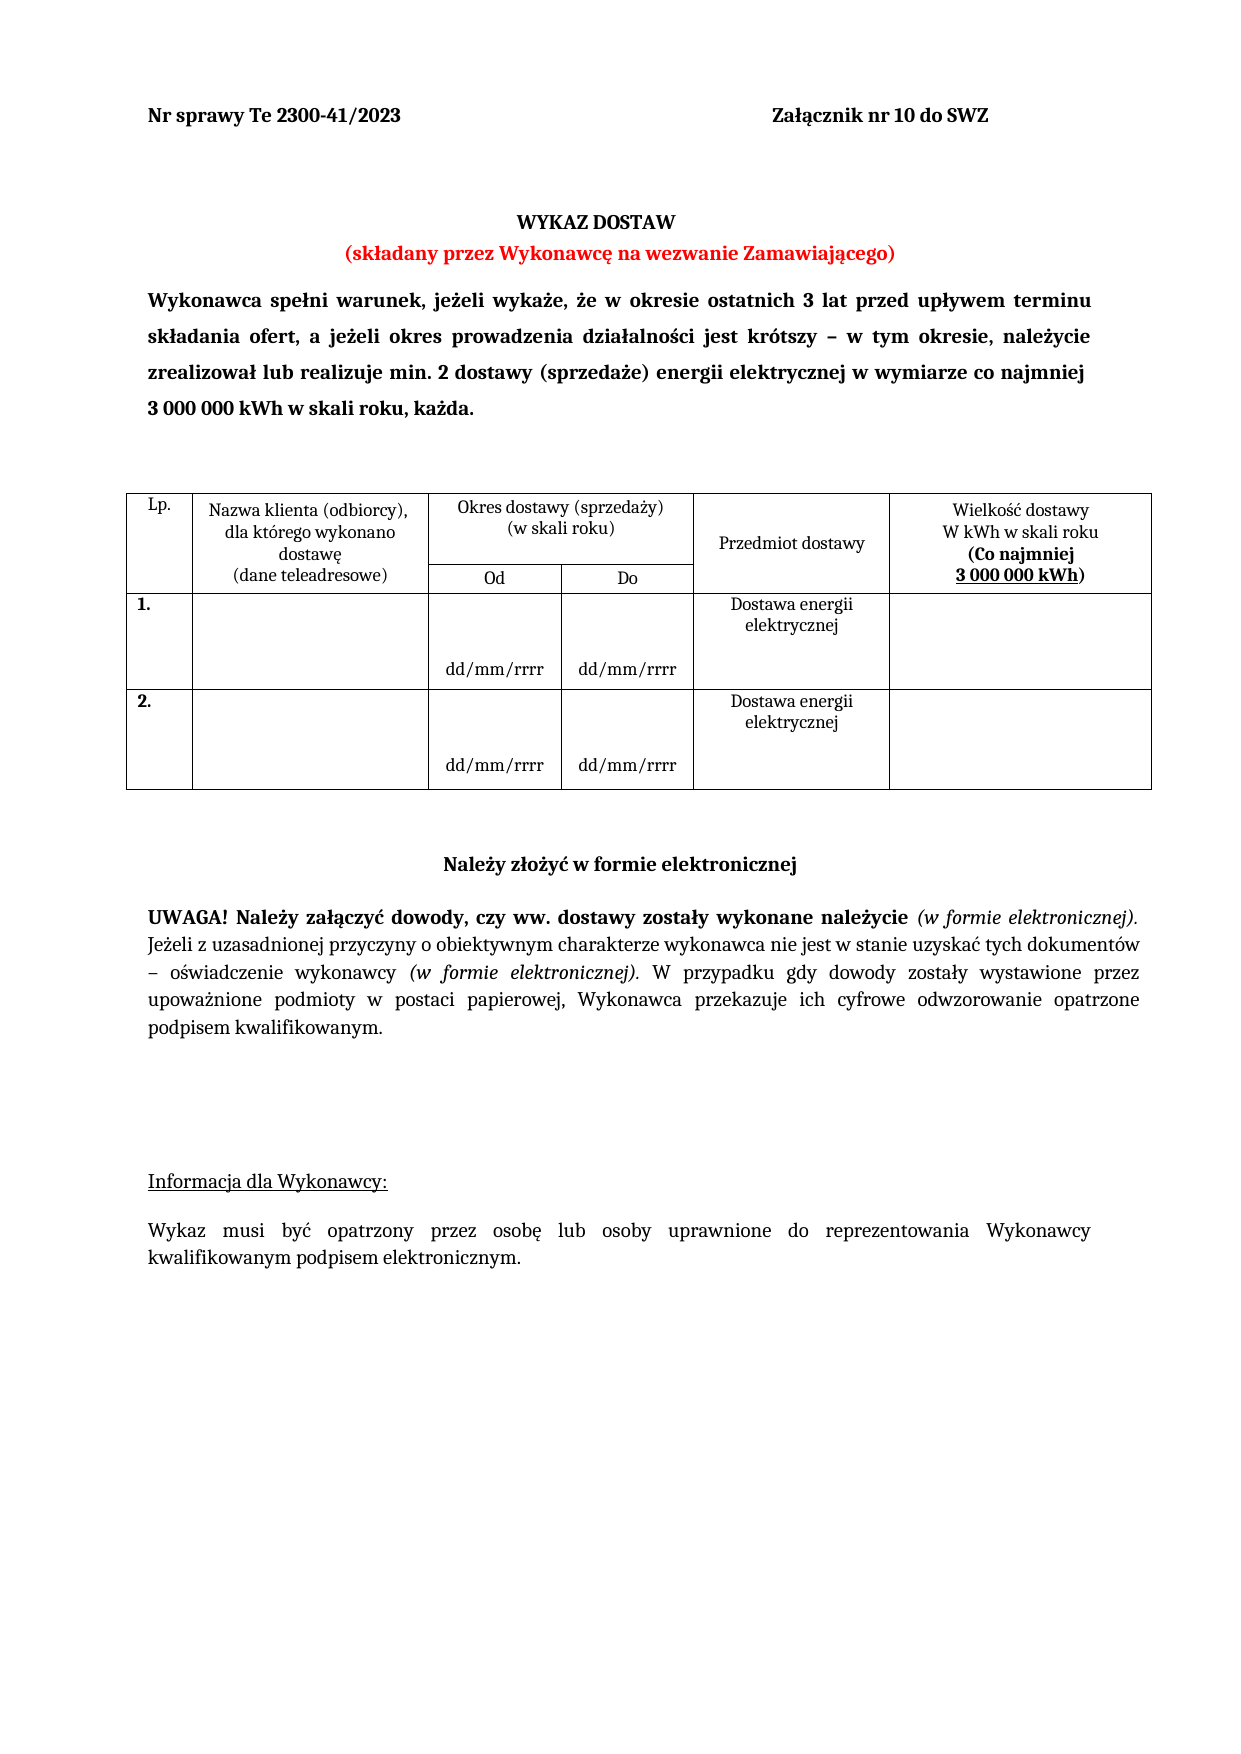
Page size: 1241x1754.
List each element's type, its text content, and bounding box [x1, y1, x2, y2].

text Wykonawca spełni warunek, jeżeli wykaże, że w okresie ostatnich 3 lat przed upływem terminu składania ofert, a jeżeli okres prowadzenia działalności jest krótszy – w tym okresie, należycie zrealizował lub realizuje min. 2 dostawy (sprzedaże) energii elektrycznej w wymiarze co najmniej 3 000 000 kWh w skali roku, każda. [148, 289, 1093, 421]
text (składany przez Wykonawcę na wezwanie Zamawiającego) [148, 241, 1093, 265]
text WYKAZ DOSTAW [148, 211, 1045, 235]
text Wykaz musi być opatrzony przez osobę lub osoby uprawnione do reprezentowania Wykonawcy kwalifikowanym podpisem elektronicznym. [148, 1218, 1093, 1270]
table_header [115, 433, 1196, 853]
text Informacja dla Wykonawcy: [148, 1170, 1093, 1194]
text Nr sprawy Te 2300-41/2023 Załącznik nr 10 do SWZ [148, 103, 1093, 127]
text Należy złożyć w formie elektronicznej [148, 853, 1093, 877]
text UWAGA! Należy załączyć dowody, czy ww. dostawy zostały wykonane należycie (w formie elektronicznej). Jeżeli z uzasadnionej przyczyny o obiektywnym charakterze wykonawca nie jest w stanie uzyskać tych dokumentów – oświadczenie wykonawcy (w formie elektronicznej). W przypadku gdy dowody zostały wystawione przez upoważnione podmioty w postaci papierowej, Wykonawca przekazuje ich cyfrowe odwzorowanie opatrzone podpisem kwalifikowanym. [148, 905, 1140, 1039]
